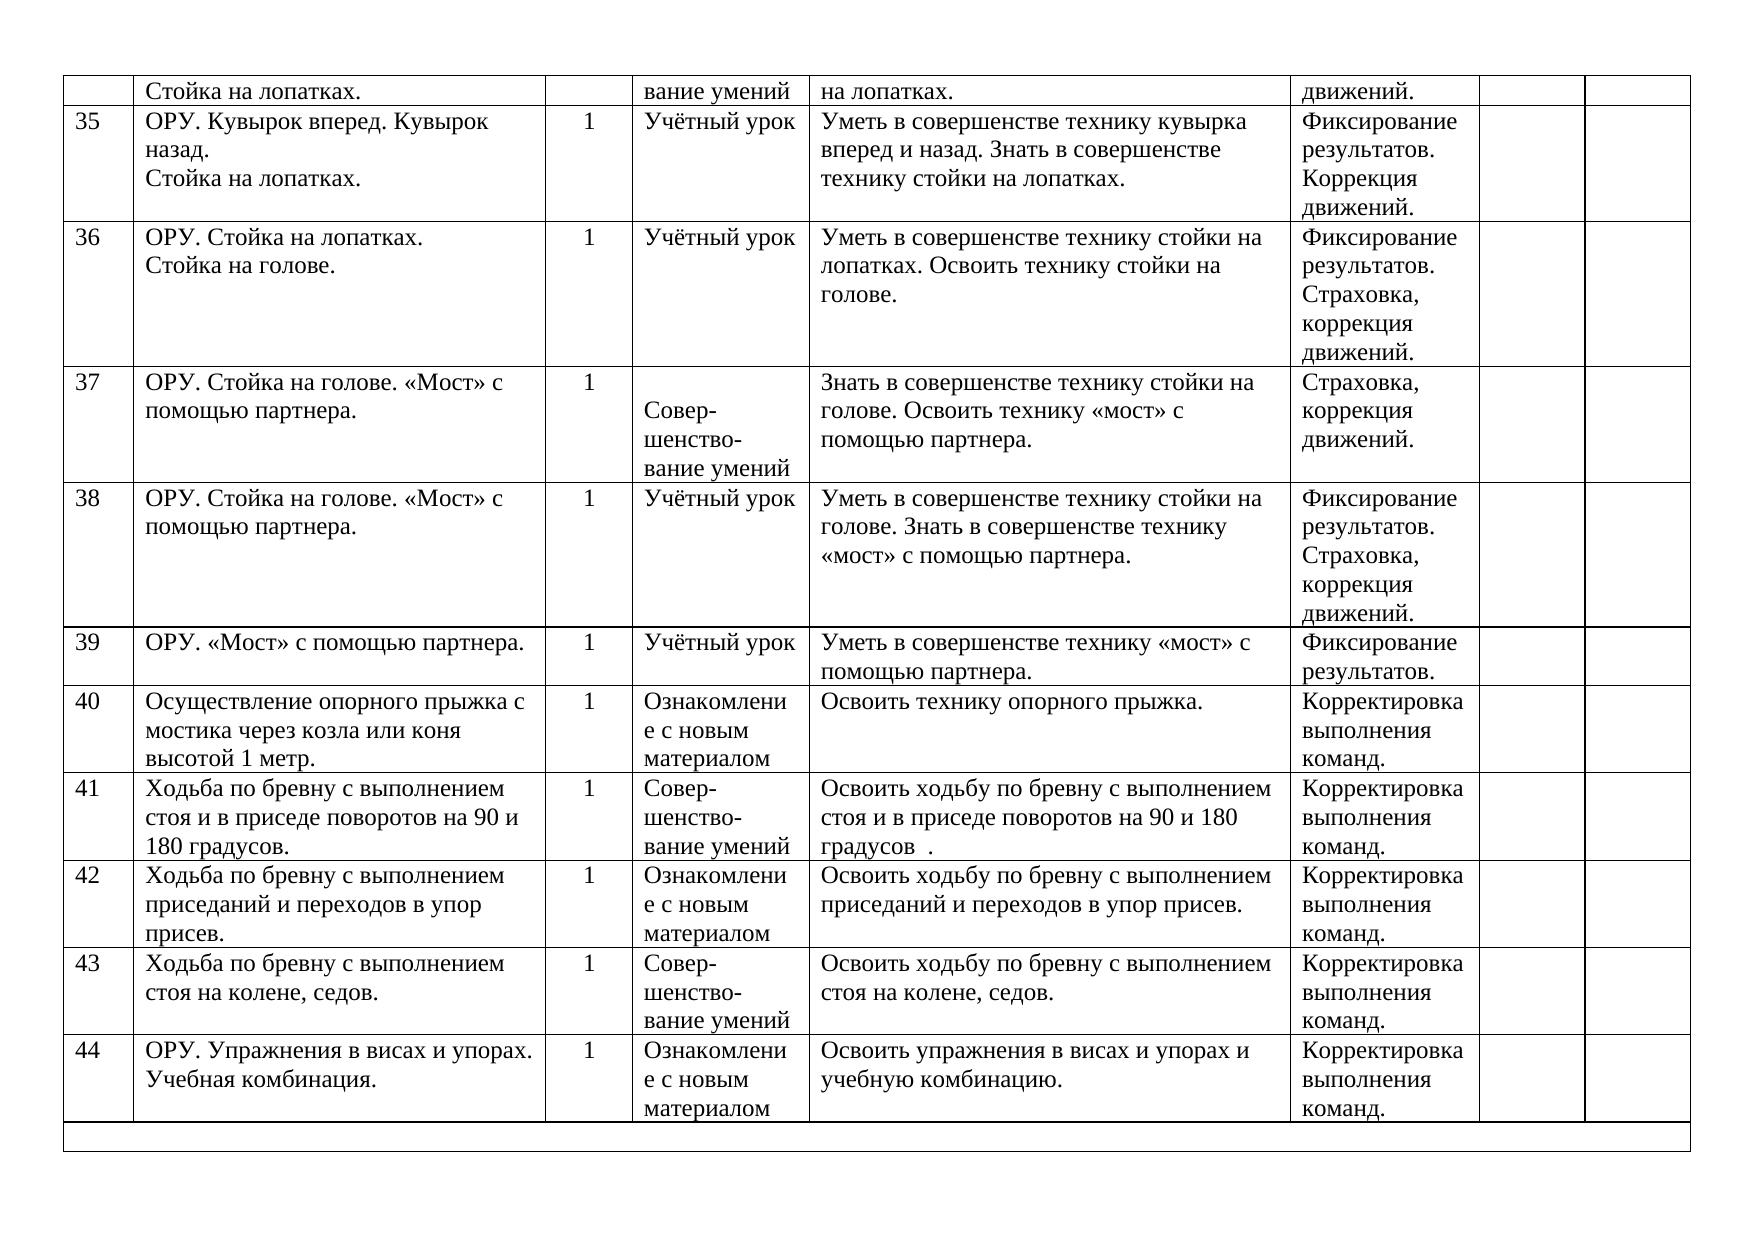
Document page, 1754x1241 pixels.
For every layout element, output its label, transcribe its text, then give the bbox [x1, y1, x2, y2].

table_cell Совер-шенство- вание умений [633, 367, 809, 482]
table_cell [64, 1123, 1690, 1151]
table_cell [1480, 773, 1584, 859]
table_cell Освоить упражнения в висах и упорах и учебную комбинацию. [810, 1035, 1290, 1121]
table_cell Фиксирование результатов. Коррекция движений. [1291, 106, 1479, 221]
table_cell 39 [64, 628, 133, 685]
table_cell 1 [546, 628, 632, 685]
table_cell [1480, 628, 1584, 685]
table_cell 34 [64, 76, 133, 105]
table_cell Учётный урок [633, 106, 809, 221]
table_cell Учётный урок [633, 483, 809, 626]
table_cell 38 [64, 483, 133, 626]
table_cell Фиксирование результатов. Страховка, коррекция движений. [1291, 483, 1479, 626]
table_cell Уметь в совершенстве технику стойки на голове. Знать в совершенстве технику «мост» с помощью партнера. [810, 483, 1290, 626]
table_cell 41 [64, 773, 133, 859]
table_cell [810, 76, 1290, 105]
table_cell 1 [546, 367, 632, 482]
table_cell Ходьба по бревну с выполнением приседаний и переходов в упор присев. [134, 861, 545, 947]
table_cell [1480, 1035, 1584, 1121]
table_cell [1586, 222, 1690, 366]
table_cell [1586, 367, 1690, 482]
table_cell 37 [64, 367, 133, 482]
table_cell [1291, 76, 1479, 105]
table_cell 1 [546, 106, 632, 221]
table_cell Освоить ходьбу по бревну с выполнением стоя и в приседе поворотов на 90 и 180 градусов . [810, 773, 1290, 859]
table_cell Освоить ходьбу по бревну с выполнением стоя на колене, седов. [810, 948, 1290, 1034]
table_cell [1586, 948, 1690, 1034]
table_cell Ознакомление с новым материалом [633, 1035, 809, 1121]
table_cell 36 [64, 222, 133, 366]
table_cell [1586, 106, 1690, 221]
table_cell ОРУ. Кувырок вперед. Кувырок назад. Стойка на лопатках. [134, 106, 545, 221]
table_cell Уметь в совершенстве технику «мост» с помощью партнера. [810, 628, 1290, 685]
table_cell ОРУ. Стойка на лопатках. Стойка на голове. [134, 222, 545, 366]
table_cell ОРУ. Упражнения в висах и упорах. Учебная комбинация. [134, 1035, 545, 1121]
table_cell Страховка, коррекция движений. [1291, 367, 1479, 482]
table_cell [1586, 861, 1690, 947]
table_cell [1480, 106, 1584, 221]
table_cell 1 [546, 483, 632, 626]
table_cell Корректировка выполнения команд. [1291, 948, 1479, 1034]
table_cell Ходьба по бревну с выполнением стоя и в приседе поворотов на 90 и 180 градусов. [134, 773, 545, 859]
table_cell Фиксирование результатов. [1291, 628, 1479, 685]
table_cell Учётный урок [633, 222, 809, 366]
table_cell Знать в совершенстве технику стойки на голове. Освоить технику «мост» с помощью партнера. [810, 367, 1290, 482]
table_cell Совер-шенство- вание умений [633, 773, 809, 859]
table_cell Ознакомление с новым материалом [633, 686, 809, 772]
table_cell Ходьба по бревну с выполнением стоя на колене, седов. [134, 948, 545, 1034]
table_cell 40 [64, 686, 133, 772]
table_cell [1480, 686, 1584, 772]
table_cell Ознакомление с новым материалом [633, 861, 809, 947]
table_cell 1 [546, 948, 632, 1034]
table_cell ОРУ. Стойка на голове. «Мост» с помощью партнера. [134, 367, 545, 482]
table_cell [134, 76, 545, 105]
table_cell Освоить технику опорного прыжка. [810, 686, 1290, 772]
table_cell Уметь в совершенстве технику стойки на лопатках. Освоить технику стойки на голове. [810, 222, 1290, 366]
table_cell Корректировка выполнения команд. [1291, 861, 1479, 947]
table_cell 1 [546, 1035, 632, 1121]
table_cell 42 [64, 861, 133, 947]
table_cell 1 [546, 686, 632, 772]
table_cell [1586, 686, 1690, 772]
table_cell ОРУ. «Мост» с помощью партнера. [134, 628, 545, 685]
table_cell Фиксирование результатов. Страховка, коррекция движений. [1291, 222, 1479, 366]
table_cell Совер-шенство- вание умений [633, 948, 809, 1034]
table_cell 44 [64, 1035, 133, 1121]
table_cell Учётный урок [633, 628, 809, 685]
table_cell Корректировка выполнения команд. [1291, 686, 1479, 772]
table_cell [1586, 76, 1690, 105]
table_cell Освоить ходьбу по бревну с выполнением приседаний и переходов в упор присев. [810, 861, 1290, 947]
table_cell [633, 76, 809, 105]
table_cell 43 [64, 948, 133, 1034]
table_cell 1 [546, 222, 632, 366]
table_cell [1586, 773, 1690, 859]
table_cell [1586, 483, 1690, 626]
table_cell [1480, 861, 1584, 947]
table_cell 1 [546, 773, 632, 859]
table_cell [1586, 1035, 1690, 1121]
table_cell Осуществление опорного прыжка с мостика через козла или коня высотой 1 метр. [134, 686, 545, 772]
table_cell 1 [546, 861, 632, 947]
table_cell [1480, 483, 1584, 626]
table_cell [1480, 948, 1584, 1034]
table_cell Корректировка выполнения команд. [1291, 1035, 1479, 1121]
table_cell [1586, 628, 1690, 685]
table_cell Корректировка выполнения команд. [1291, 773, 1479, 859]
table_cell [1480, 367, 1584, 482]
table_cell Уметь в совершенстве технику кувырка вперед и назад. Знать в совершенстве технику стойки на лопатках. [810, 106, 1290, 221]
table_cell 35 [64, 106, 133, 221]
table_cell ОРУ. Стойка на голове. «Мост» с помощью партнера. [134, 483, 545, 626]
table_cell [1480, 222, 1584, 366]
table_cell [1480, 76, 1584, 105]
table_cell 1 [546, 76, 632, 105]
